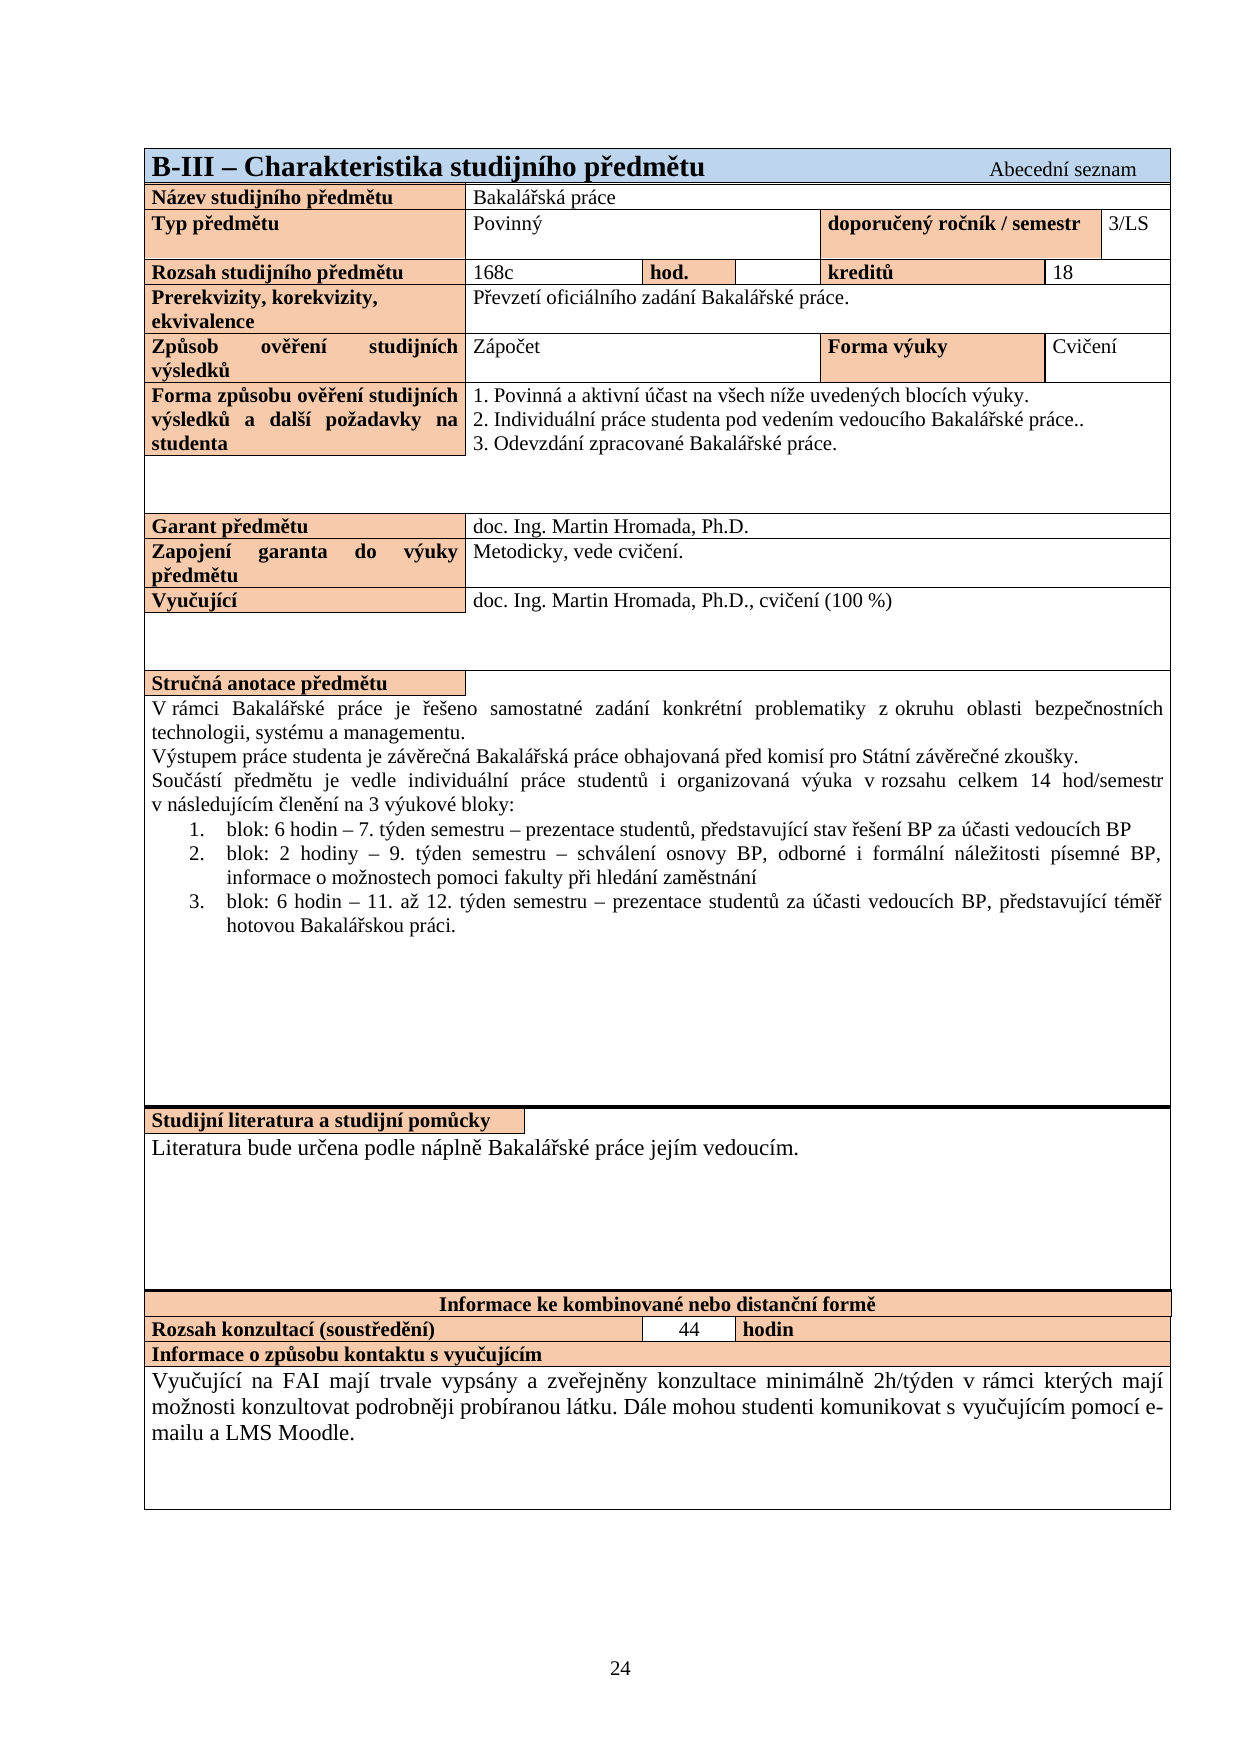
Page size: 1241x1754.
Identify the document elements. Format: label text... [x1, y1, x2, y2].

table_cell Metodicky, vede cvičení. [466, 539, 1170, 587]
table_header B-III – Charakteristika studijního předmětu Abecední seznam [145, 149, 1170, 182]
table_cell Cvičení [1046, 334, 1170, 382]
table_cell Vyučující [145, 588, 465, 612]
table_cell Forma výuky [821, 334, 1044, 382]
table_cell Zapojení garanta do výuky předmětu [145, 539, 465, 587]
table_cell doc. Ing. Martin Hromada, Ph.D., cvičení (100 %) [466, 588, 1170, 612]
table_cell Převzetí oficiálního zadání Bakalářské práce. [466, 285, 1170, 333]
table_cell [525, 1109, 1170, 1133]
table_cell 3/LS [1102, 210, 1170, 258]
table_cell doporučený ročník / semestr [821, 210, 1101, 258]
table_cell hodin [736, 1317, 1170, 1341]
table_cell Povinný [466, 210, 820, 258]
table_cell Literatura bude určena podle náplně Bakalářské práce jejím vedoucím. [145, 1133, 1170, 1289]
table_cell [145, 455, 1170, 513]
table_cell Garant předmětu [145, 514, 465, 538]
table_cell [466, 671, 1170, 695]
table_cell Studijní literatura a studijní pomůcky [145, 1109, 524, 1133]
table_cell hod. [643, 260, 735, 284]
table_cell Rozsah studijního předmětu [145, 260, 465, 284]
table_cell Způsob ověření studijních výsledků [145, 334, 465, 382]
table_cell doc. Ing. Martin Hromada, Ph.D. [466, 514, 1170, 538]
table_cell Rozsah konzultací (soustředění) [145, 1317, 642, 1341]
table_cell 44 [643, 1317, 735, 1341]
table_cell Název studijního předmětu [145, 185, 465, 209]
table_cell 168c [466, 260, 642, 284]
table_cell Informace o způsobu kontaktu s vyučujícím [145, 1342, 1170, 1366]
table_cell V rámci Bakalářské práce je řešeno samostatné zadání konkrétní problematiky z okruhu oblasti bezpečnostních technologii, systému a managementu. Výstupem práce studenta je závěrečná Bakalářská práce obhajovaná před komisí pro Státní závěrečné zkoušky. Součástí předmětu je vedle individuální práce studentů i organizovaná výuka v rozsahu celkem 14 hod/semestr v následujícím členění na 3 výukové bloky: blok: 6 hodin – 7. týden semestru – prezentace studentů, představující stav řešení BP za účasti vedoucích BP blok: 2 hodiny – 9. týden semestru – schválení osnovy BP, odborné i formální náležitosti písemné BP, informace o možnostech pomoci fakulty při hledání zaměstnání blok: 6 hodin – 11. až 12. týden semestru – prezentace studentů za účasti vedoucích BP, představující téměř hotovou Bakalářskou práci. [145, 695, 1170, 1105]
table_cell [145, 612, 1170, 670]
table_cell kreditů [821, 260, 1044, 284]
table_cell Informace ke kombinované nebo distanční formě [145, 1292, 1171, 1316]
table_cell Typ předmětu [145, 210, 465, 258]
table_cell [736, 260, 820, 284]
table_cell Prerekvizity, korekvizity, ekvivalence [145, 285, 465, 333]
table_cell Bakalářská práce [466, 185, 1170, 209]
table_cell Forma způsobu ověření studijních výsledků a další požadavky na studenta [145, 383, 465, 455]
table_cell Vyučující na FAI mají trvale vypsány a zveřejněny konzultace minimálně 2h/týden v rámci kterých mají možnosti konzultovat podrobněji probíranou látku. Dále mohou studenti komunikovat s vyučujícím pomocí e-mailu a LMS Moodle. [145, 1367, 1170, 1509]
table_cell Zápočet [466, 334, 820, 382]
table_cell Stručná anotace předmětu [145, 671, 465, 695]
table_cell 1. Povinná a aktivní účast na všech níže uvedených blocích výuky. 2. Individuální práce studenta pod vedením vedoucího Bakalářské práce.. 3. Odevzdání zpracované Bakalářské práce. [466, 383, 1170, 455]
table_cell 18 [1046, 260, 1170, 284]
